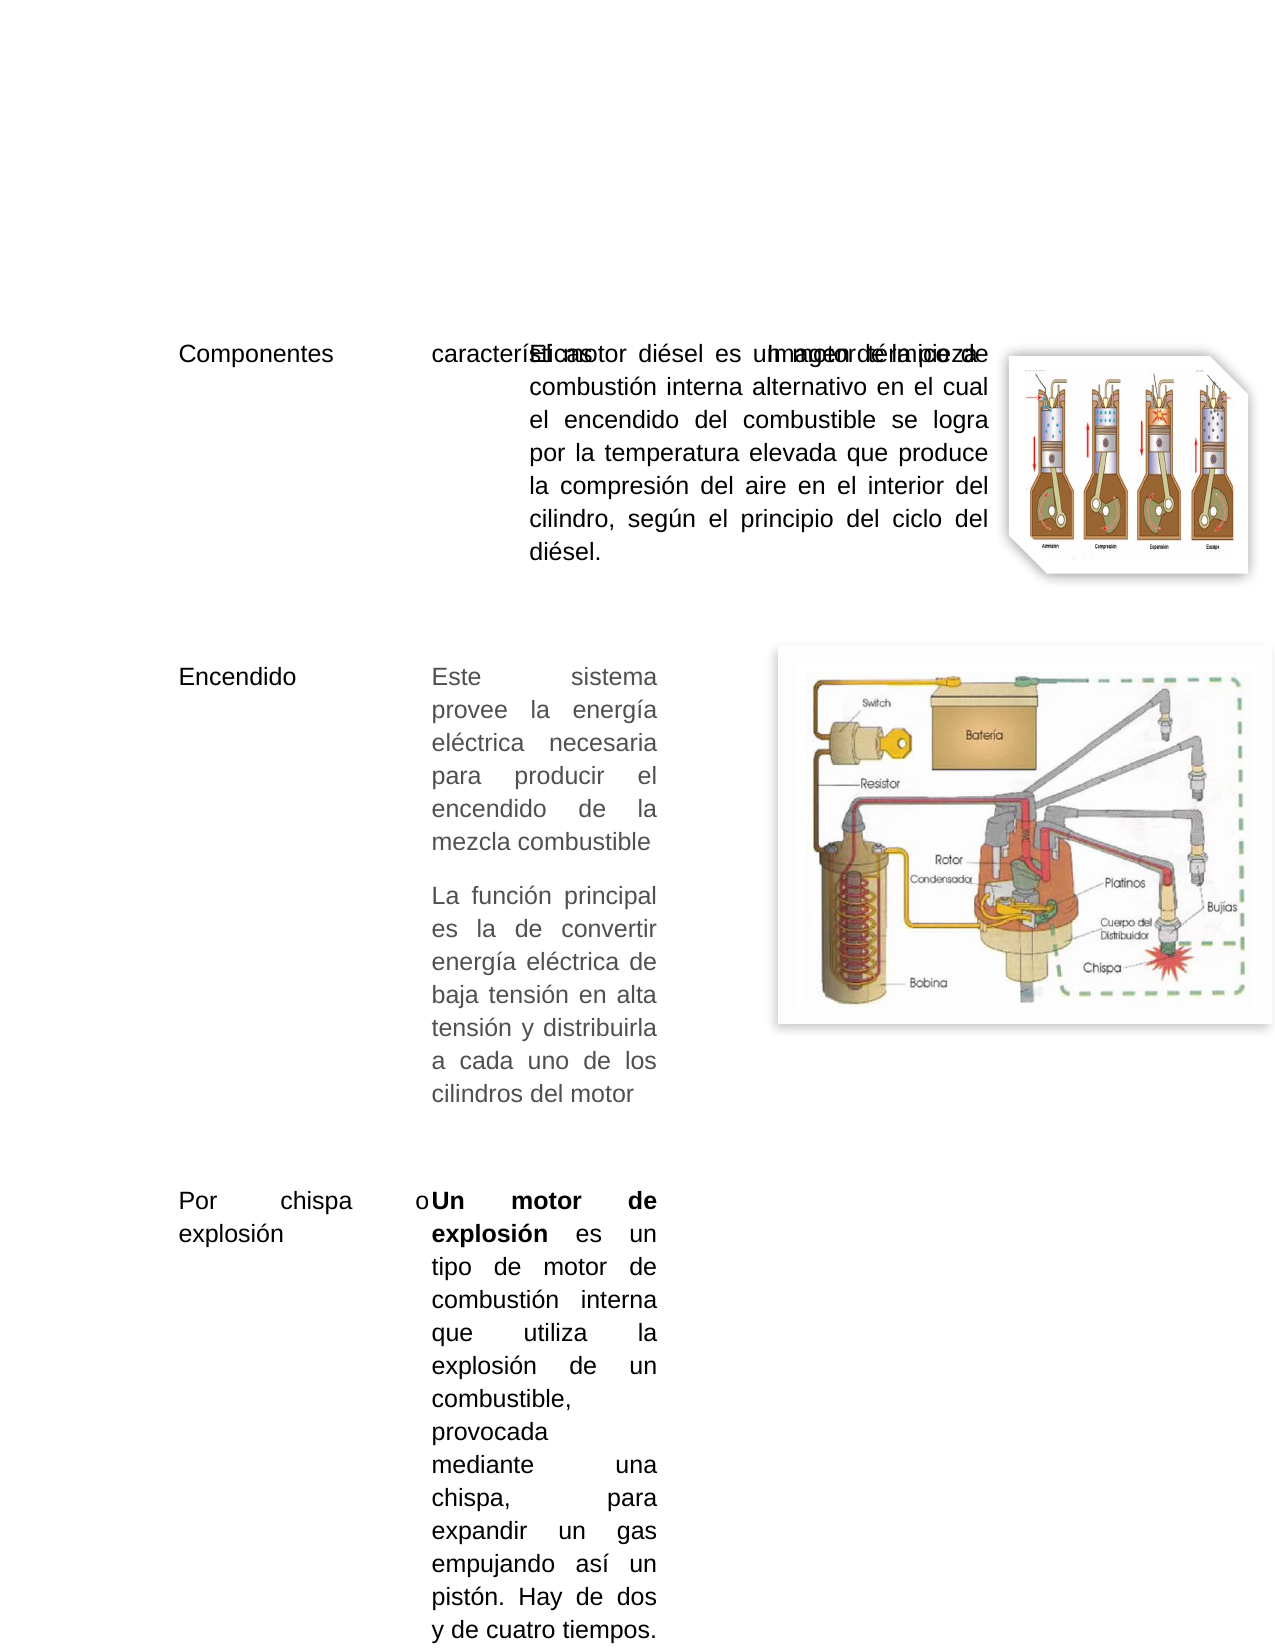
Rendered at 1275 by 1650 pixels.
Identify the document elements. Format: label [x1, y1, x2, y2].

picture [1024, 371, 1233, 559]
picture [795, 662, 1256, 1007]
